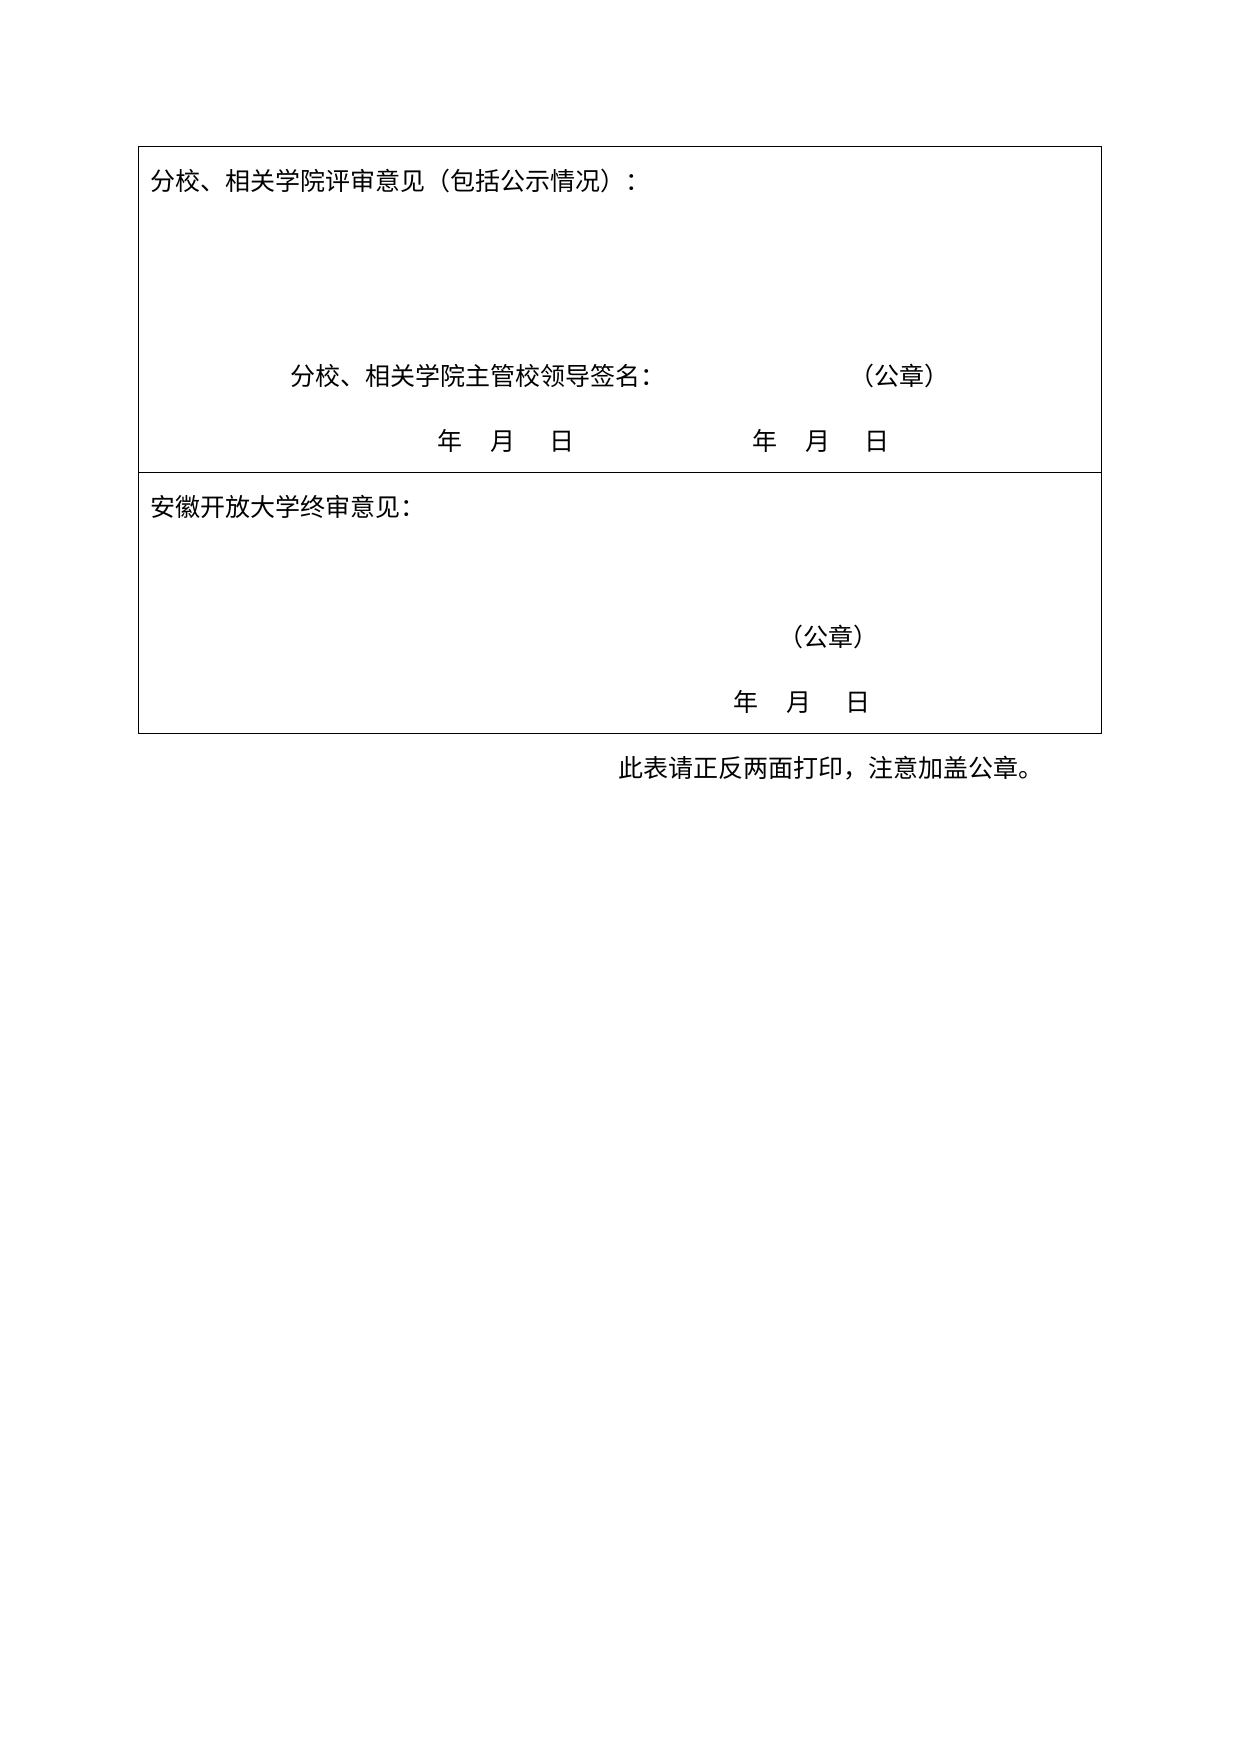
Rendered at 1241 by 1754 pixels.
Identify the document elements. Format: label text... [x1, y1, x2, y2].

table_cell 安徽开放大学终审意见： （公章） 年 月 日 [139, 473, 1101, 733]
text 此表请正反两面打印，注意加盖公章。 [118, 734, 1122, 799]
table_cell 分校、相关学院评审意见（包括公示情况）： 分校、相关学院主管校领导签名： （公章） 年 月 日 年 月 日 [139, 147, 1101, 472]
